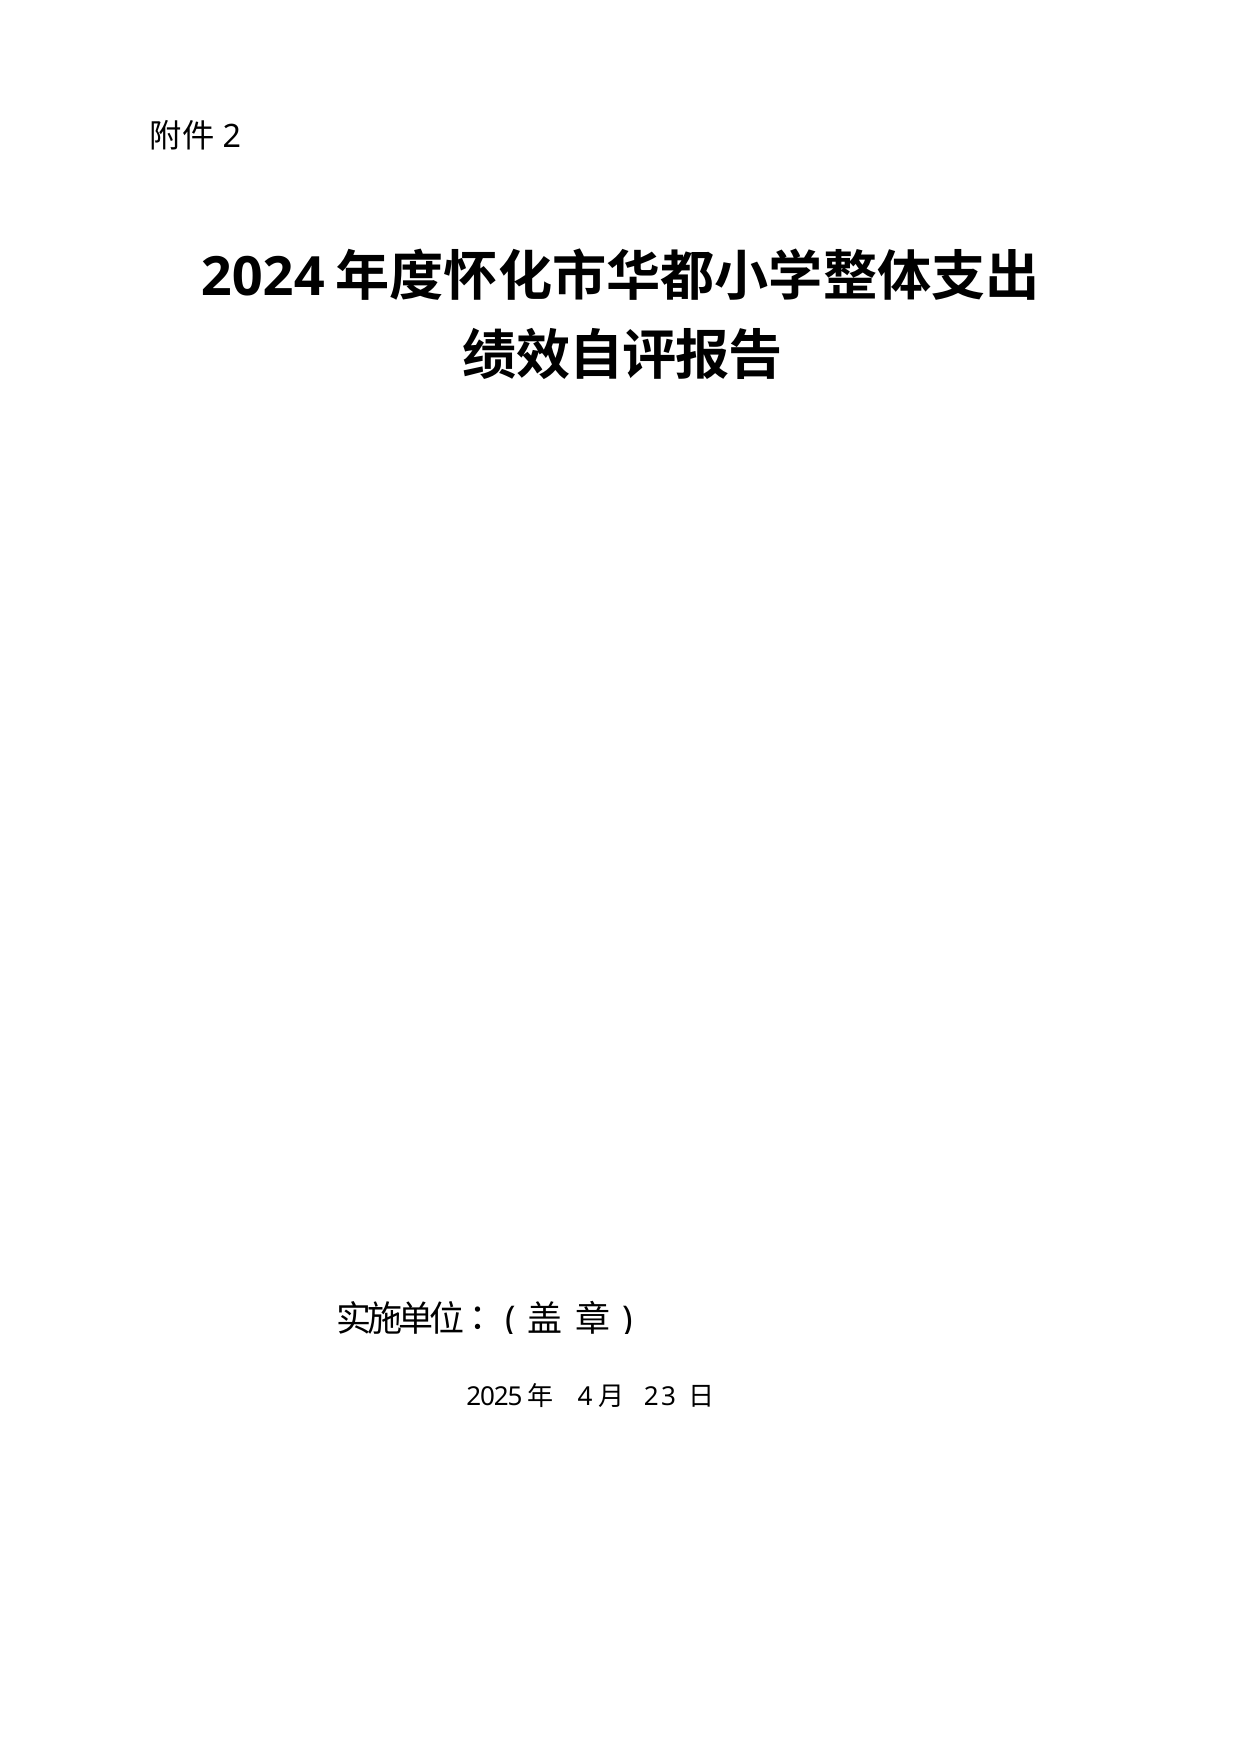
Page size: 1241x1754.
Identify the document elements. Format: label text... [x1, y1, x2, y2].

text 实施单位： ( 盖 章 ) [336, 1293, 1091, 1342]
text 附件2 [149, 113, 1091, 157]
text 绩效自评报告 [149, 312, 894, 390]
text 2025年 4月 23 日 [466, 1377, 1091, 1413]
text 2024年度怀化市华都小学整体支出 [149, 233, 1091, 312]
